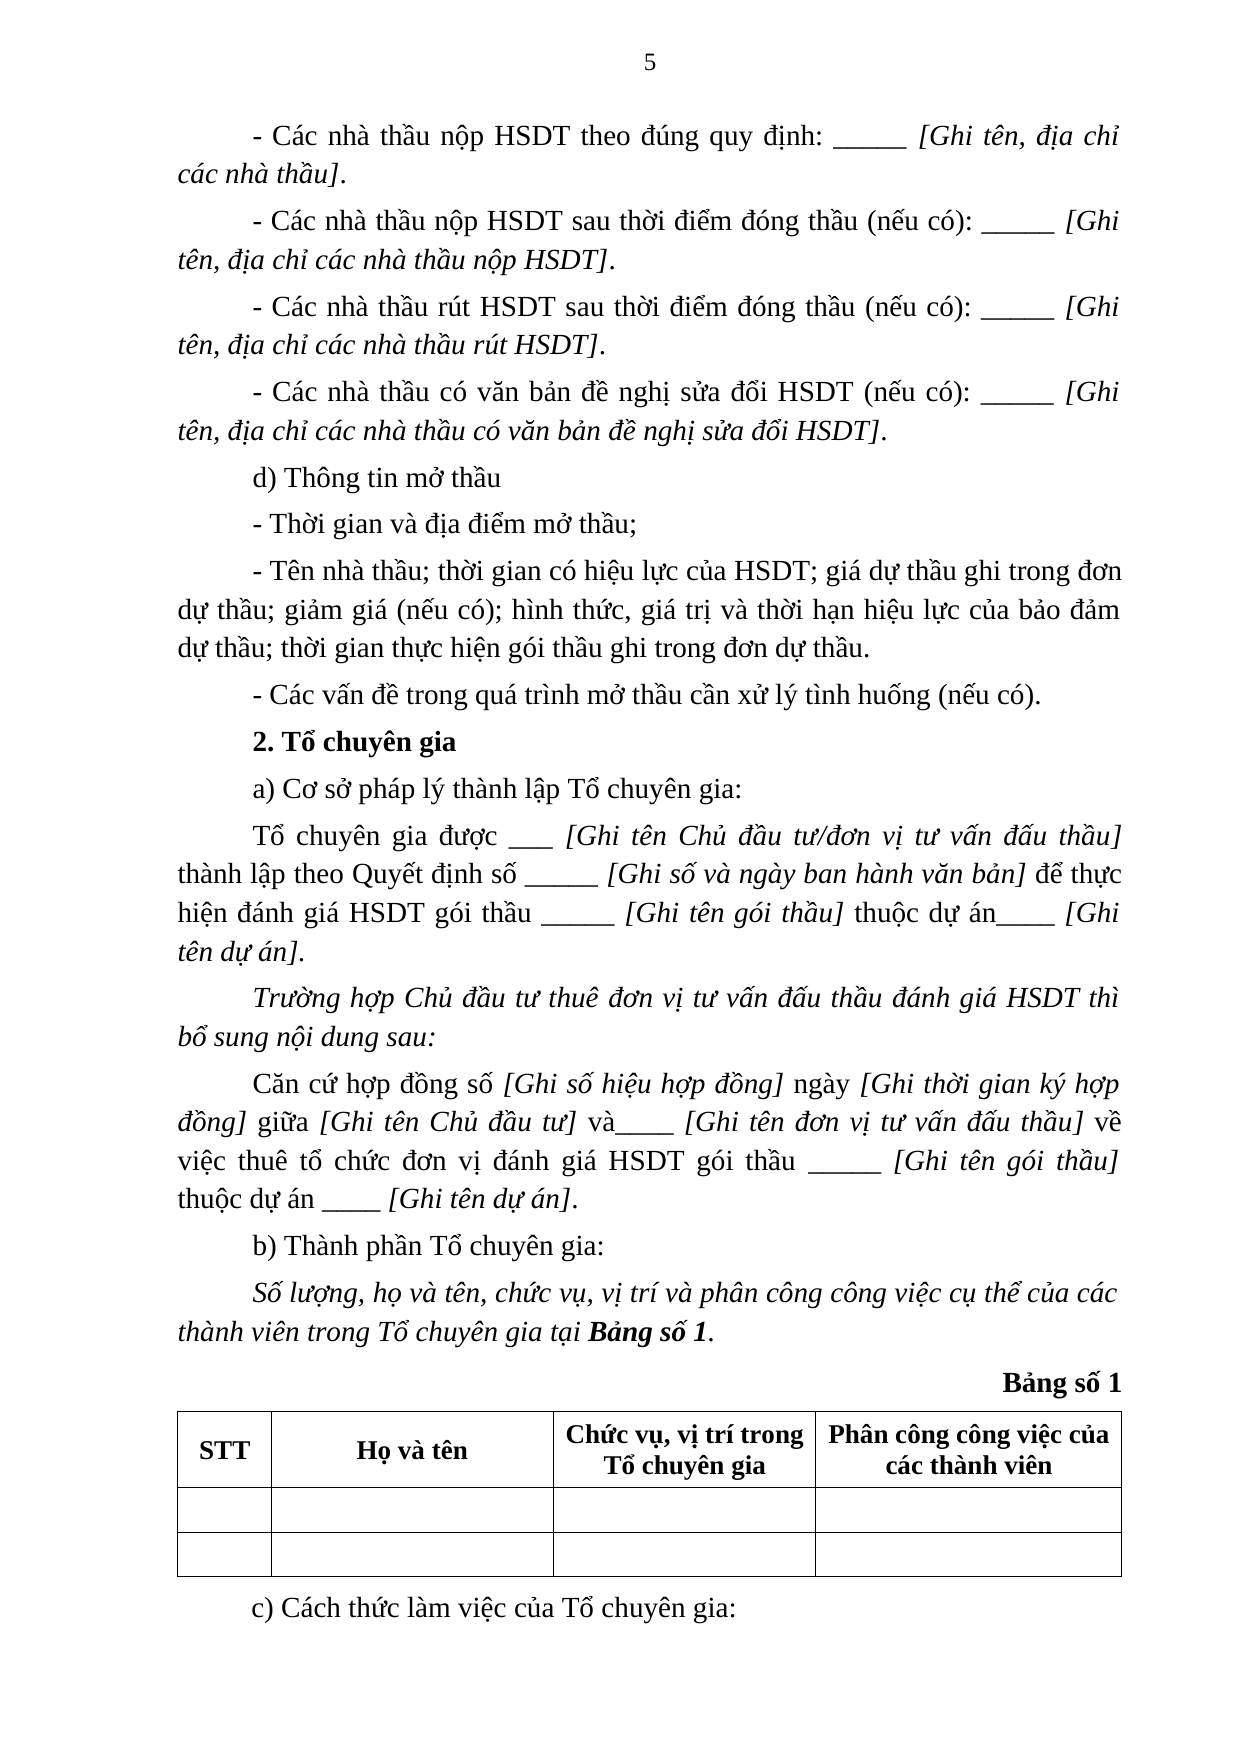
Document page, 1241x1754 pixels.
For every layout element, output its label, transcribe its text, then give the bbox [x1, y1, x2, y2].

table_cell [178, 1488, 271, 1532]
text Bảng số 1 [177, 1365, 1122, 1398]
table_cell [554, 1488, 815, 1532]
subtitle - Các nhà thầu rút HSDT sau thời điểm đóng thầu (nếu có): _____ [Ghi tên, địa chỉ các nhà thầu rút HSDT]. [177, 289, 1122, 361]
table_cell [178, 1533, 271, 1576]
text - Tên nhà thầu; thời gian có hiệu lực của HSDT; giá dự thầu ghi trong đơn dự thầu; giảm giá (nếu có); hình thức, giá trị và thời hạn hiệu lực của bảo đảm dự thầu; thời gian thực hiện gói thầu ghi trong đơn dự thầu. [177, 553, 1122, 664]
table_cell [816, 1533, 1121, 1576]
text Căn cứ hợp đồng số [Ghi số hiệu hợp đồng] ngày [Ghi thời gian ký hợp đồng] giữa [Ghi tên Chủ đầu tư] và____ [Ghi tên đơn vị tư vấn đấu thầu] về việc thuê tổ chức đơn vị đánh giá HSDT gói thầu _____ [Ghi tên gói thầu] thuộc dự án ____ [Ghi tên dự án]. [177, 1066, 1122, 1215]
table_header STT [178, 1412, 271, 1487]
text a) Cơ sở pháp lý thành lập Tổ chuyên gia: [177, 771, 1122, 805]
table_cell [272, 1533, 553, 1576]
table_cell [272, 1488, 553, 1532]
text Tổ chuyên gia được ___ [Ghi tên Chủ đầu tư/đơn vị tư vấn đấu thầu] thành lập theo Quyết định số _____ [Ghi số và ngày ban hành văn bản] để thực hiện đánh giá HSDT gói thầu _____ [Ghi tên gói thầu] thuộc dự án____ [Ghi tên dự án]. [177, 818, 1122, 967]
table_header Họ và tên [272, 1412, 553, 1487]
text - Thời gian và địa điểm mở thầu; [177, 507, 1122, 540]
table_cell [554, 1533, 815, 1576]
text c) Cách thức làm việc của Tổ chuyên gia: [177, 1590, 1122, 1623]
text b) Thành phần Tổ chuyên gia: [177, 1228, 1122, 1262]
subtitle - Các nhà thầu nộp HSDT sau thời điểm đóng thầu (nếu có): _____ [Ghi tên, địa chỉ các nhà thầu nộp HSDT]. [177, 203, 1122, 276]
text d) Thông tin mở thầu [177, 460, 1122, 493]
text Số lượng, họ và tên, chức vụ, vị trí và phân công công việc cụ thể của các thành viên trong Tổ chuyên gia tại Bảng số 1. [177, 1275, 1122, 1347]
table_header Phân công công việc của các thành viên [816, 1412, 1121, 1487]
subtitle 2. Tổ chuyên gia [177, 724, 1122, 758]
table_header Chức vụ, vị trí trong Tổ chuyên gia [554, 1412, 815, 1487]
subtitle - Các nhà thầu có văn bản đề nghị sửa đổi HSDT (nếu có): _____ [Ghi tên, địa chỉ các nhà thầu có văn bản đề nghị sửa đổi HSDT]. [177, 374, 1122, 446]
subtitle - Các vấn đề trong quá trình mở thầu cần xử lý tình huống (nếu có). [177, 677, 1122, 711]
text Trường hợp Chủ đầu tư thuê đơn vị tư vấn đấu thầu đánh giá HSDT thì bổ sung nội dung sau: [177, 981, 1122, 1053]
table_cell [816, 1488, 1121, 1532]
subtitle - Các nhà thầu nộp HSDT theo đúng quy định: _____ [Ghi tên, địa chỉ các nhà thầu]. [177, 118, 1122, 190]
